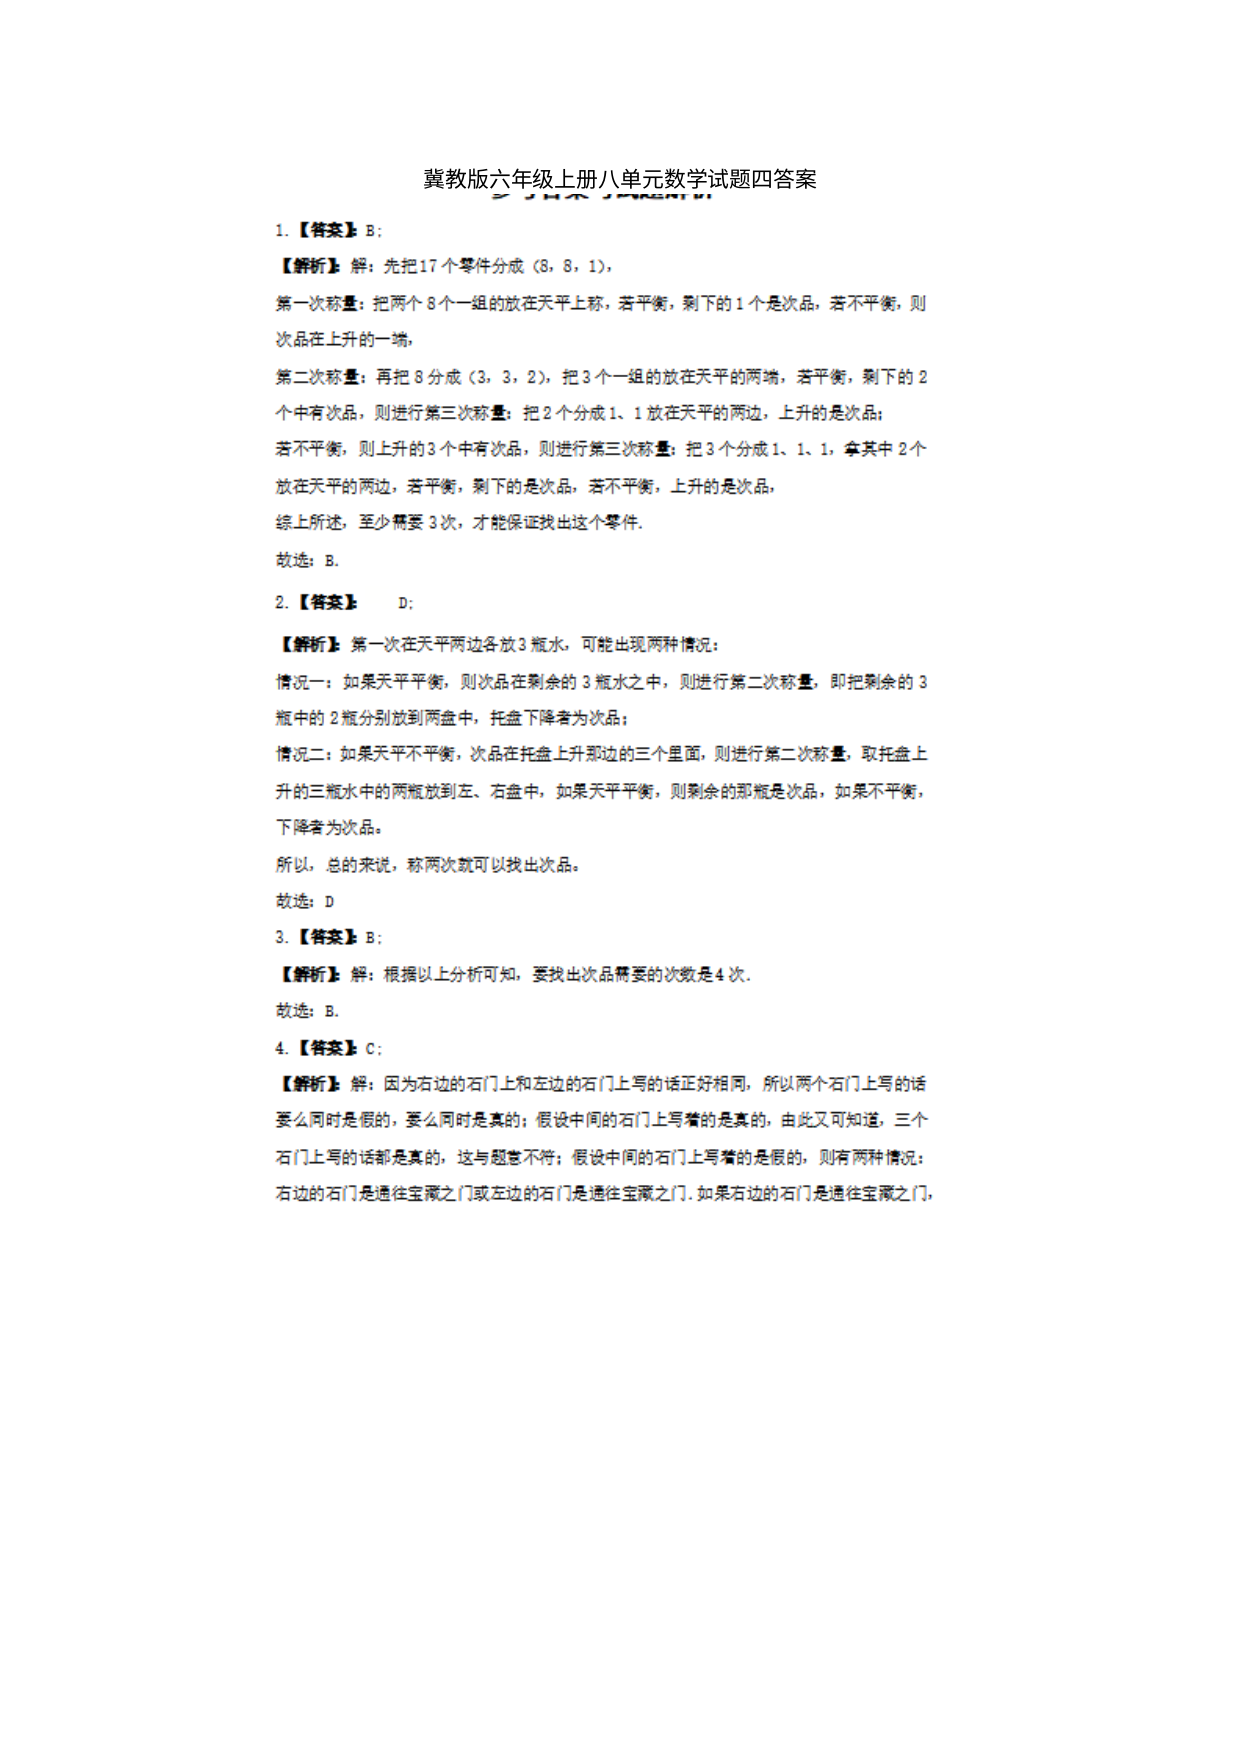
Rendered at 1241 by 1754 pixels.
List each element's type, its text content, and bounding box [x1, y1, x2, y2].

picture [252, 194, 988, 1206]
text 冀教版六年级上册八单元数学试题四答案 [187, 162, 1053, 194]
